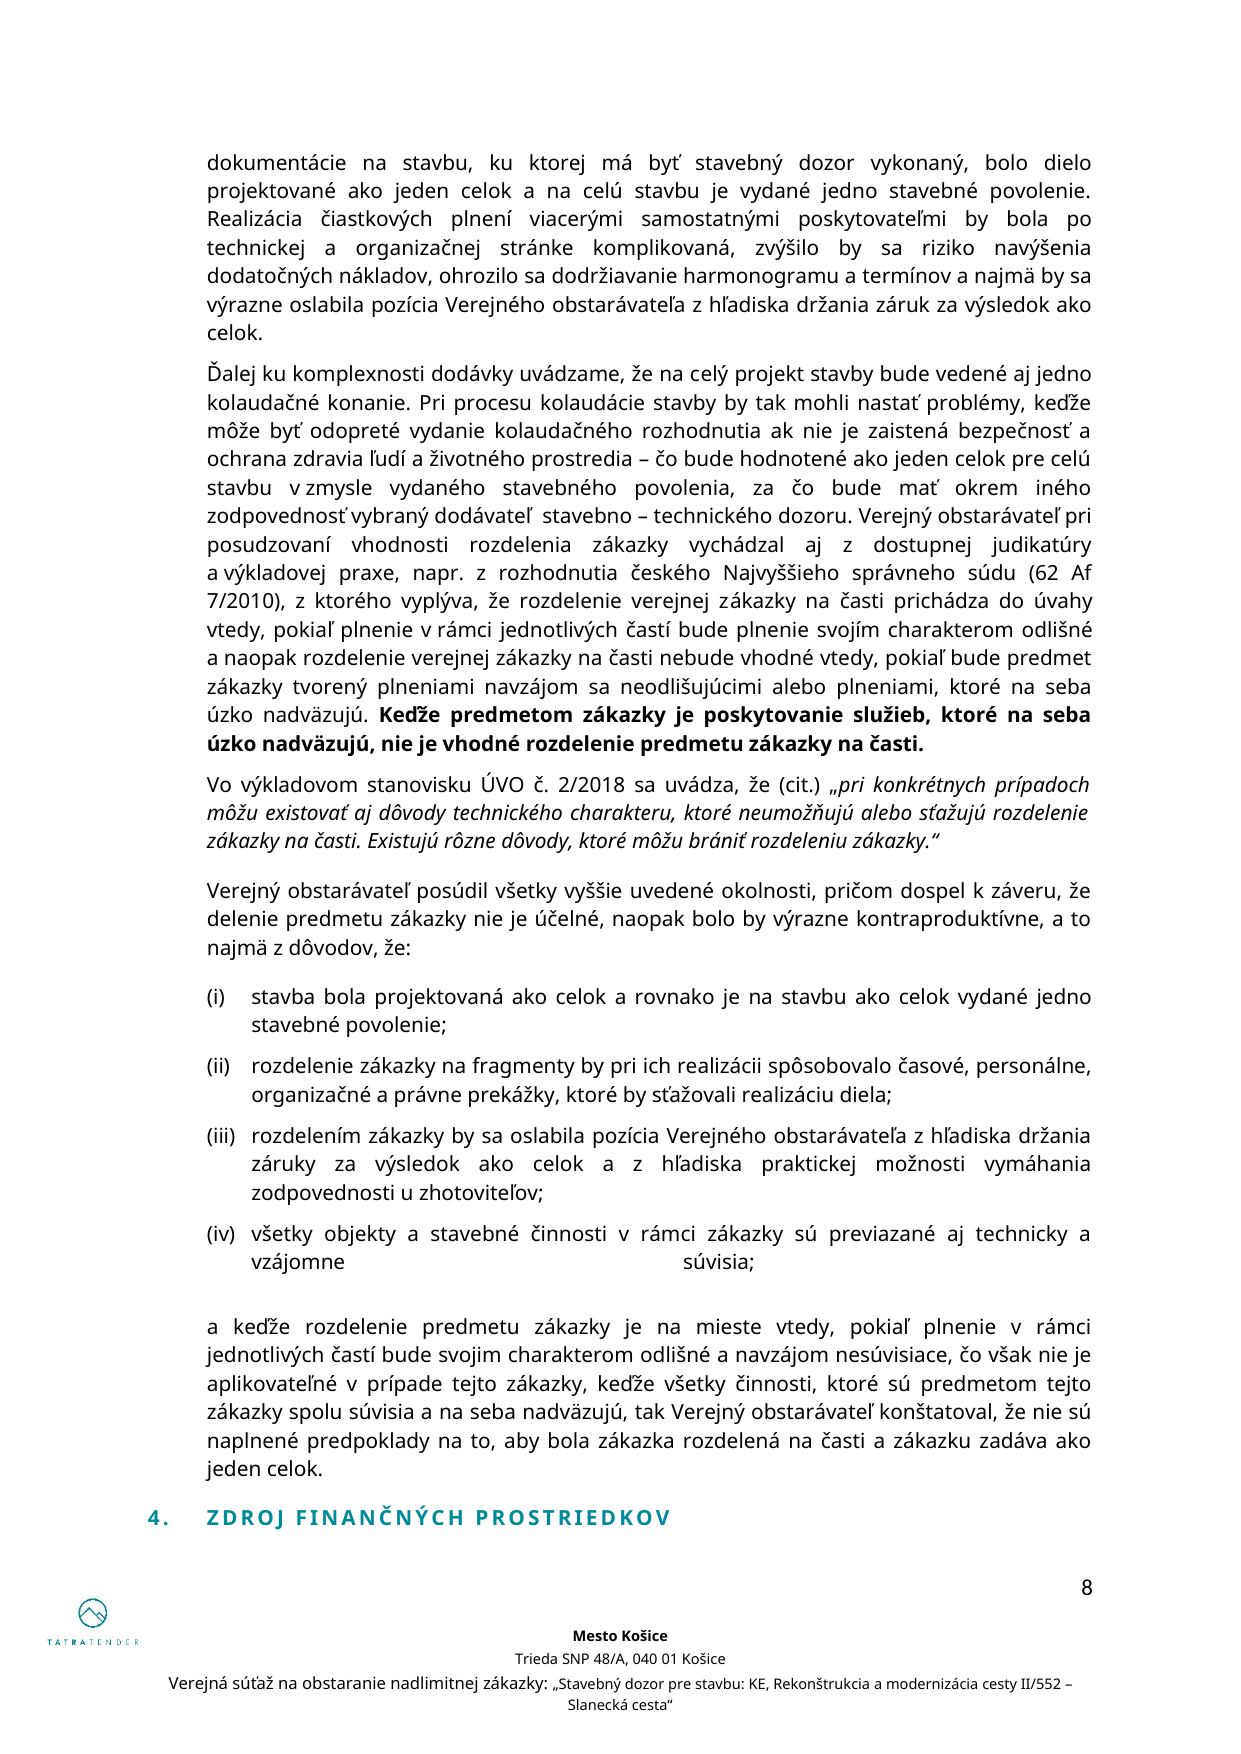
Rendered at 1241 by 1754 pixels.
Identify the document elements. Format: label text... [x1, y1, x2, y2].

list rozdelenie zákazky na fragmenty by pri ich realizácii spôsobovalo časové, personálne, organizačné a právne prekážky, ktoré by sťažovali realizáciu diela; [207, 1051, 1093, 1108]
subtitle Ďalej ku komplexnosti dodávky uvádzame, že na celý projekt stavby bude vedené aj jedno kolaudačné konanie. Pri procesu kolaudácie stavby by tak mohli nastať problémy, keďže môže byť odopreté vydanie kolaudačného rozhodnutia ak nie je zaistená bezpečnosť a ochrana zdravia ľudí a životného prostredia – čo bude hodnotené ako jeden celok pre celú stavbu v zmysle vydaného stavebného povolenia, za čo bude mať okrem iného zodpovednosť vybraný dodávateľ stavebno – technického dozoru. Verejný obstarávateľ pri posudzovaní vhodnosti rozdelenia zákazky vychádzal aj z dostupnej judikatúry a výkladovej praxe, napr. z rozhodnutia českého Najvyššieho správneho súdu (62 Af 7/2010), z ktorého vyplýva, že rozdelenie verejnej zákazky na časti prichádza do úvahy vtedy, pokiaľ plnenie v rámci jednotlivých častí bude plnenie svojím charakterom odlišné a naopak rozdelenie verejnej zákazky na časti nebude vhodné vtedy, pokiaľ bude predmet zákazky tvorený plneniami navzájom sa neodlišujúcimi alebo plneniami, ktoré na seba úzko nadväzujú. Keďže predmetom zákazky je poskytovanie služieb, ktoré na seba úzko nadväzujú, nie je vhodné rozdelenie predmetu zákazky na časti. [207, 359, 1093, 757]
text Zdroj finančných prostriedkov [148, 1503, 1093, 1532]
picture [26, 1575, 159, 1669]
text Verejný obstarávateľ posúdil všetky vyššie uvedené okolnosti, pričom dospel k záveru, že delenie predmetu zákazky nie je účelné, naopak bolo by výrazne kontraproduktívne, a to najmä z dôvodov, že: [207, 876, 1093, 961]
list rozdelením zákazky by sa oslabila pozícia Verejného obstarávateľa z hľadiska držania záruky za výsledok ako celok a z hľadiska praktickej možnosti vymáhania zodpovednosti u zhotoviteľov; [207, 1121, 1093, 1206]
text a keďže rozdelenie predmetu zákazky je na mieste vtedy, pokiaľ plnenie v rámci jednotlivých častí bude svojim charakterom odlišné a navzájom nesúvisiace, čo však nie je aplikovateľné v prípade tejto zákazky, keďže všetky činnosti, ktoré sú predmetom tejto zákazky spolu súvisia a na seba nadväzujú, tak Verejný obstarávateľ konštatoval, že nie sú naplnené predpoklady na to, aby bola zákazka rozdelená na časti a zákazku zadáva ako jeden celok. [207, 1312, 1093, 1483]
list všetky objekty a stavebné činnosti v rámci zákazky sú previazané aj technicky a vzájomne súvisia; [207, 1219, 1093, 1299]
list stavba bola projektovaná ako celok a rovnako je na stavbu ako celok vydané jedno stavebné povolenie; [207, 982, 1093, 1039]
text Vo výkladovom stanovisku ÚVO č. 2/2018 sa uvádza, že (cit.) „pri konkrétnych prípadoch môžu existovať aj dôvody technického charakteru, ktoré neumožňujú alebo sťažujú rozdelenie zákazky na časti. Existujú rôzne dôvody, ktoré môžu brániť rozdeleniu zákazky.“ [207, 770, 1093, 855]
